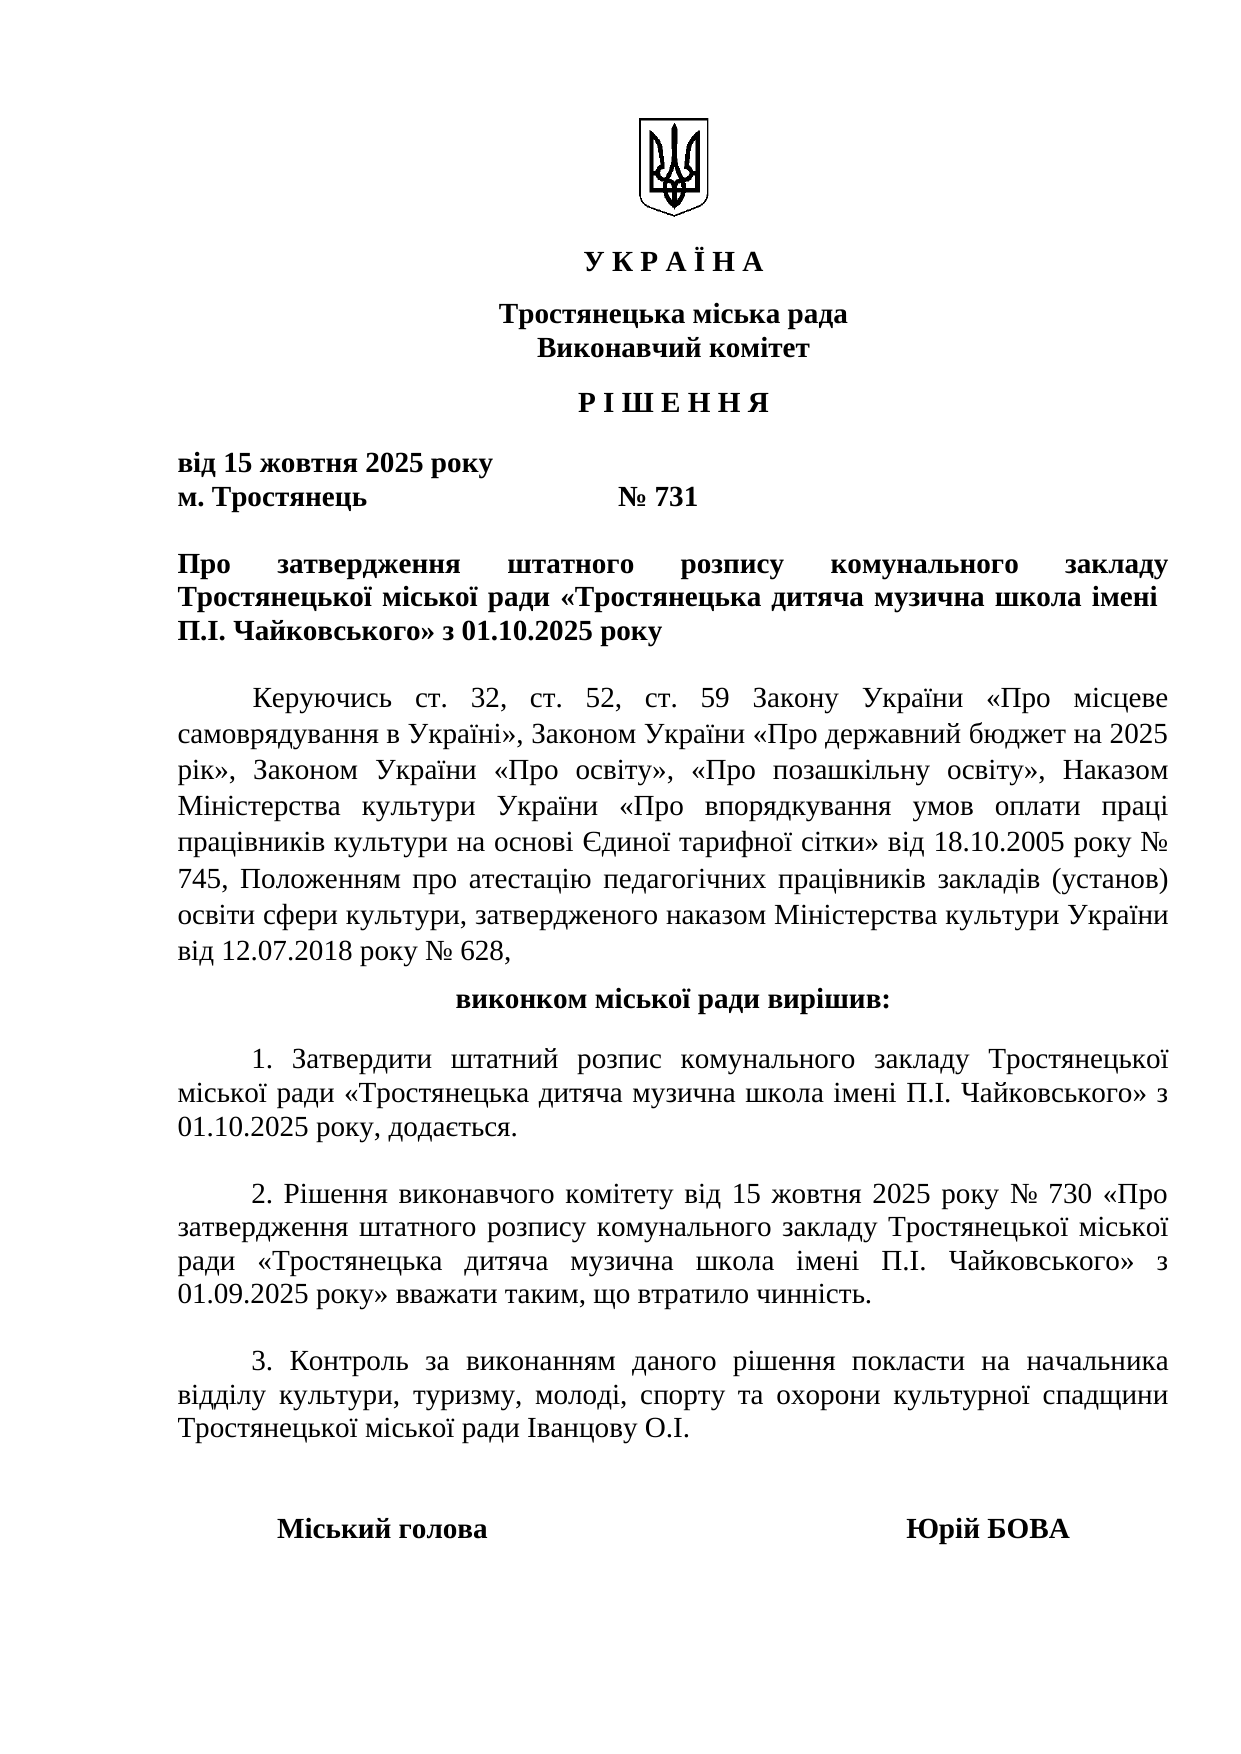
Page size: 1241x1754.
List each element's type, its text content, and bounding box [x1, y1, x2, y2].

text м. Тростянець № 731 [177, 479, 1169, 512]
text У К Р А Ї Н А [177, 244, 1169, 277]
text 3. Контроль за виконанням даного рішення покласти на начальника відділу культури, туризму, молоді, спорту та охорони культурної спадщини Тростянецької міської ради Іванцову О.І. [177, 1343, 1169, 1444]
text Тростянецька міська рада [177, 297, 1169, 330]
text Про затвердження штатного розпису комунального закладу Тростянецької міської ради «Тростянецька дитяча музична школа імені П.І. Чайковського» з 01.10.2025 року [177, 546, 1169, 646]
text 2. Рішення виконавчого комітету від 15 жовтня 2025 року № 730 «Про затвердження штатного розпису комунального закладу Тростянецької міської ради «Тростянецька дитяча музична школа імені П.І. Чайковського» з 01.09.2025 року» вважати таким, що втратило чинність. [177, 1176, 1169, 1310]
text від 15 жовтня 2025 року [177, 445, 1169, 479]
text Виконавчий комітет [177, 330, 1169, 364]
text 1. Затвердити штатний розпис комунального закладу Тростянецької міської ради «Тростянецька дитяча музична школа імені П.І. Чайковського» з 01.10.2025 року, додається. [177, 1042, 1169, 1142]
text виконком міської ради вирішив: [177, 982, 1169, 1015]
text Р І Ш Е Н Н Я [177, 385, 1169, 419]
picture [638, 118, 709, 218]
text Міський голова Юрій БОВА [177, 1511, 1169, 1545]
text Керуючись ст. 32, ст. 52, ст. 59 Закону України «Про місцеве самоврядування в Україні», Законом України «Про державний бюджет на 2025 рік», Законом України «Про освіту», «Про позашкільну освіту», Наказом Міністерства культури України «Про впорядкування умов оплати праці працівників культури на основі Єдиної тарифної сітки» від 18.10.2005 року № 745, Положенням про атестацію педагогічних працівників закладів (установ) освіти сфери культури, затвердженого наказом Міністерства культури України від 12.07.2018 року № 628, [177, 680, 1169, 967]
